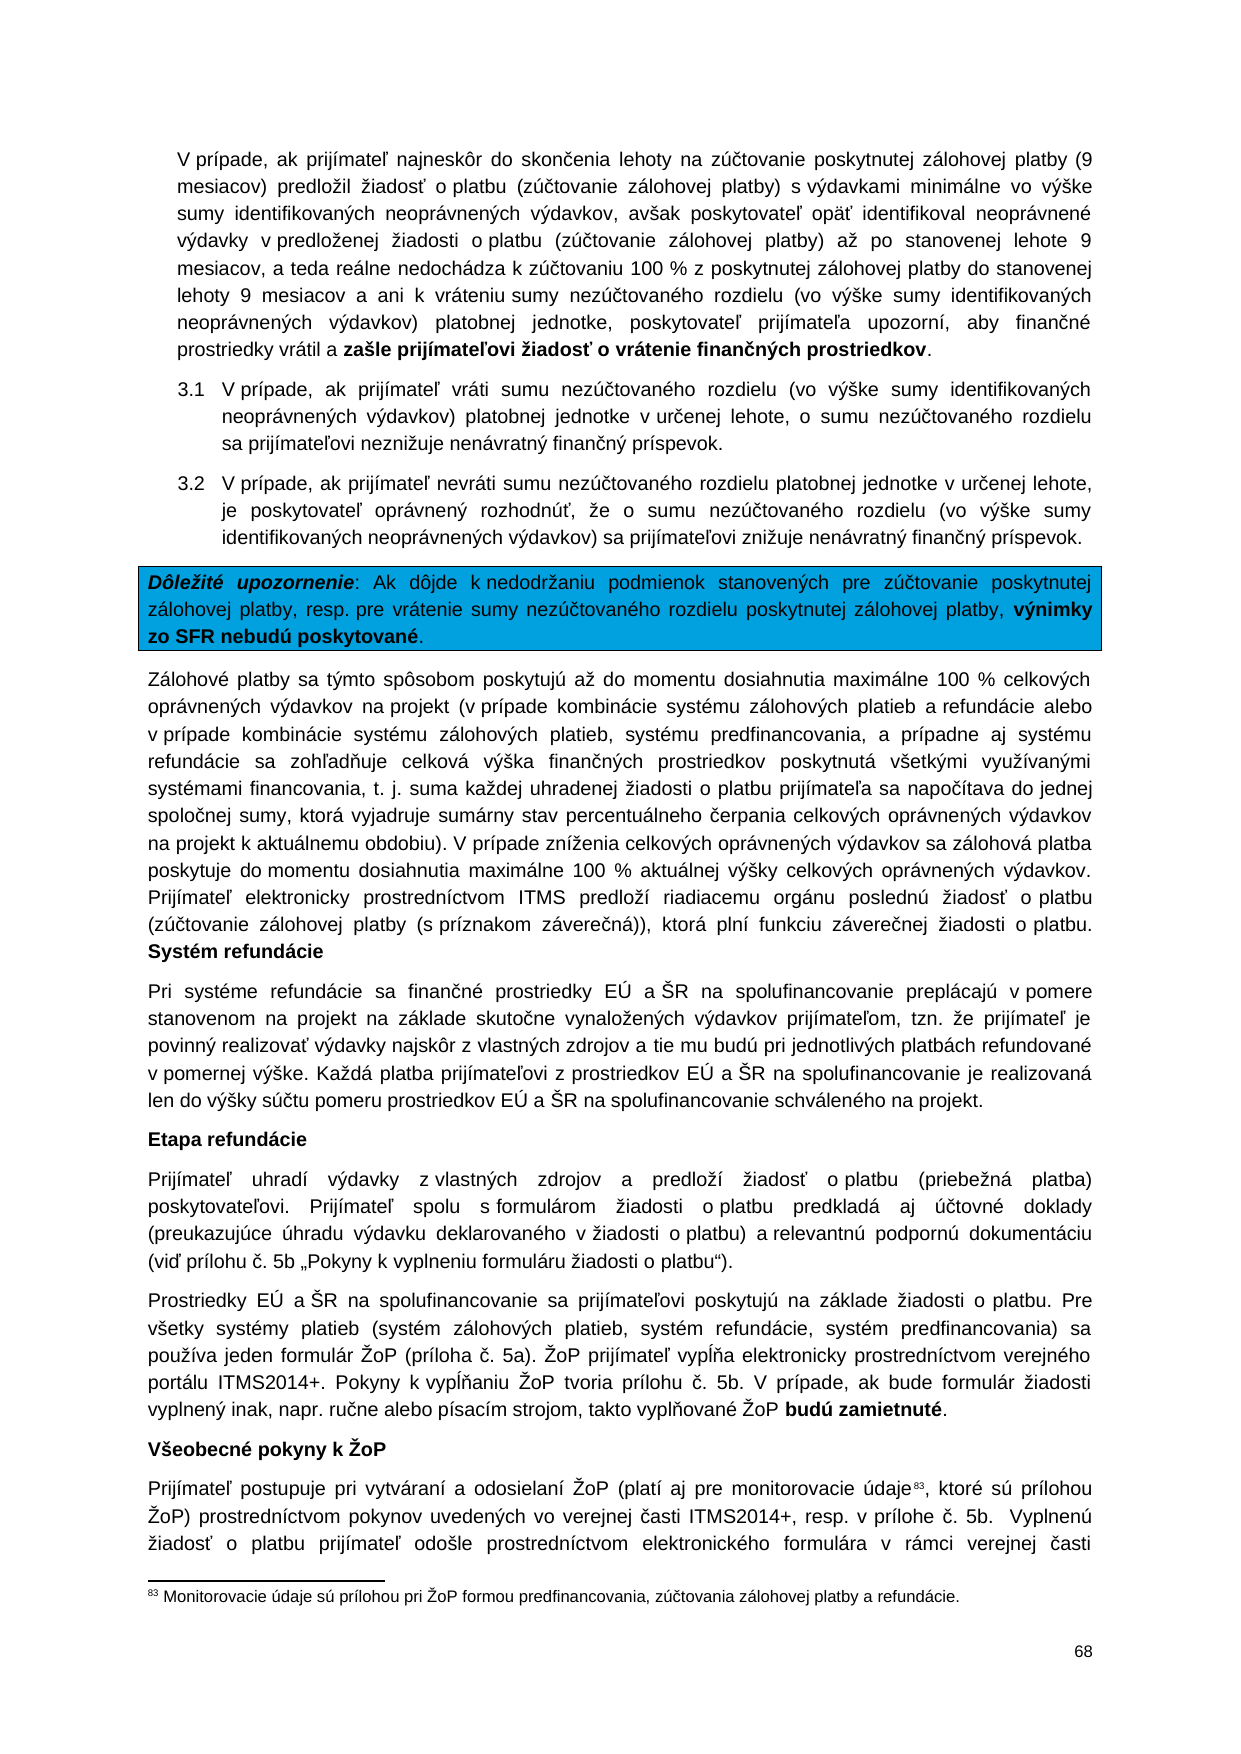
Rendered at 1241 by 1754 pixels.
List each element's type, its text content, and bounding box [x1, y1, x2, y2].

text Prostriedky EÚ a ŠR na spolufinancovanie sa prijímateľovi poskytujú na základe žiadosti o platbu. Pre všetky systémy platieb (systém zálohových platieb, systém refundácie, systém predfinancovania) sa používa jeden formulár ŽoP (príloha č. 5a). ŽoP prijímateľ vypĺňa elektronicky prostredníctvom verejného portálu ITMS2014+. Pokyny k vypĺňaniu ŽoP tvoria prílohu č. 5b. V prípade, ak bude formulár žiadosti vyplnený inak, napr. ručne alebo písacím strojom, takto vyplňované ŽoP budú zamietnuté. [148, 1289, 1092, 1421]
list V prípade, ak prijímateľ nevráti sumu nezúčtovaného rozdielu platobnej jednotke v určenej lehote, je poskytovateľ oprávnený rozhodnúť, že o sumu nezúčtovaného rozdielu (vo výške sumy identifikovaných neoprávnených výdavkov) sa prijímateľovi znižuje nenávratný finančný príspevok. [177, 472, 1092, 549]
text Prijímateľ uhradí výdavky z vlastných zdrojov a predloží žiadosť o platbu (priebežná platba) poskytovateľovi. Prijímateľ spolu s formulárom žiadosti o platbu predkladá aj účtovné doklady (preukazujúce úhradu výdavku deklarovaného v žiadosti o platbu) a relevantnú podpornú dokumentáciu (viď prílohu č. 5b „Pokyny k vyplneniu formuláru žiadosti o platbu“). [148, 1168, 1092, 1272]
text Zálohové platby sa týmto spôsobom poskytujú až do momentu dosiahnutia maximálne 100 % celkových oprávnených výdavkov na projekt (v prípade kombinácie systému zálohových platieb a refundácie alebo v prípade kombinácie systému zálohových platieb, systému predfinancovania, a prípadne aj systému refundácie sa zohľadňuje celková výška finančných prostriedkov poskytnutá všetkými využívanými systémami financovania, t. j. suma každej uhradenej žiadosti o platbu prijímateľa sa napočítava do jednej spoločnej sumy, ktorá vyjadruje sumárny stav percentuálneho čerpania celkových oprávnených výdavkov na projekt k aktuálnemu obdobiu). V prípade zníženia celkových oprávnených výdavkov sa zálohová platba poskytuje do momentu dosiahnutia maximálne 100 % aktuálnej výšky celkových oprávnených výdavkov. Prijímateľ elektronicky prostredníctvom ITMS predloží riadiacemu orgánu poslednú žiadosť o platbu (zúčtovanie zálohovej platby (s príznakom záverečná)), ktorá plní funkciu záverečnej žiadosti o platbu. Systém refundácie [148, 668, 1092, 963]
text V prípade, ak prijímateľ najneskôr do skončenia lehoty na zúčtovanie poskytnutej zálohovej platby (9 mesiacov) predložil žiadosť o platbu (zúčtovanie zálohovej platby) s výdavkami minimálne vo výške sumy identifikovaných neoprávnených výdavkov, avšak poskytovateľ opäť identifikoval neoprávnené výdavky v predloženej žiadosti o platbu (zúčtovanie zálohovej platby) až po stanovenej lehote 9 mesiacov, a teda reálne nedochádza k zúčtovaniu 100 % z poskytnutej zálohovej platby do stanovenej lehoty 9 mesiacov a ani k vráteniu sumy nezúčtovaného rozdielu (vo výške sumy identifikovaných neoprávnených výdavkov) platobnej jednotke, poskytovateľ prijímateľa upozorní, aby finančné prostriedky vrátil a zašle prijímateľovi žiadosť o vrátenie finančných prostriedkov. [177, 148, 1092, 361]
text Etapa refundácie [148, 1128, 1092, 1151]
list V prípade, ak prijímateľ vráti sumu nezúčtovaného rozdielu (vo výške sumy identifikovaných neoprávnených výdavkov) platobnej jednotke v určenej lehote, o sumu nezúčtovaného rozdielu sa prijímateľovi neznižuje nenávratný finančný príspevok. [177, 378, 1092, 455]
text Všeobecné pokyny k ŽoP [148, 1438, 1092, 1460]
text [148, 1477, 1092, 1554]
text Pri systéme refundácie sa finančné prostriedky EÚ a ŠR na spolufinancovanie preplácajú v pomere stanovenom na projekt na základe skutočne vynaložených výdavkov prijímateľom, tzn. že prijímateľ je povinný realizovať výdavky najskôr z vlastných zdrojov a tie mu budú pri jednotlivých platbách refundované v pomernej výške. Každá platba prijímateľovi z prostriedkov EÚ a ŠR na spolufinancovanie je realizovaná len do výšky súčtu pomeru prostriedkov EÚ a ŠR na spolufinancovanie schváleného na projekt. [148, 980, 1092, 1111]
text Dôležité upozornenie: Ak dôjde k nedodržaniu podmienok stanovených pre zúčtovanie poskytnutej zálohovej platby, resp. pre vrátenie sumy nezúčtovaného rozdielu poskytnutej zálohovej platby, výnimky zo SFR nebudú poskytované. [139, 567, 1101, 650]
